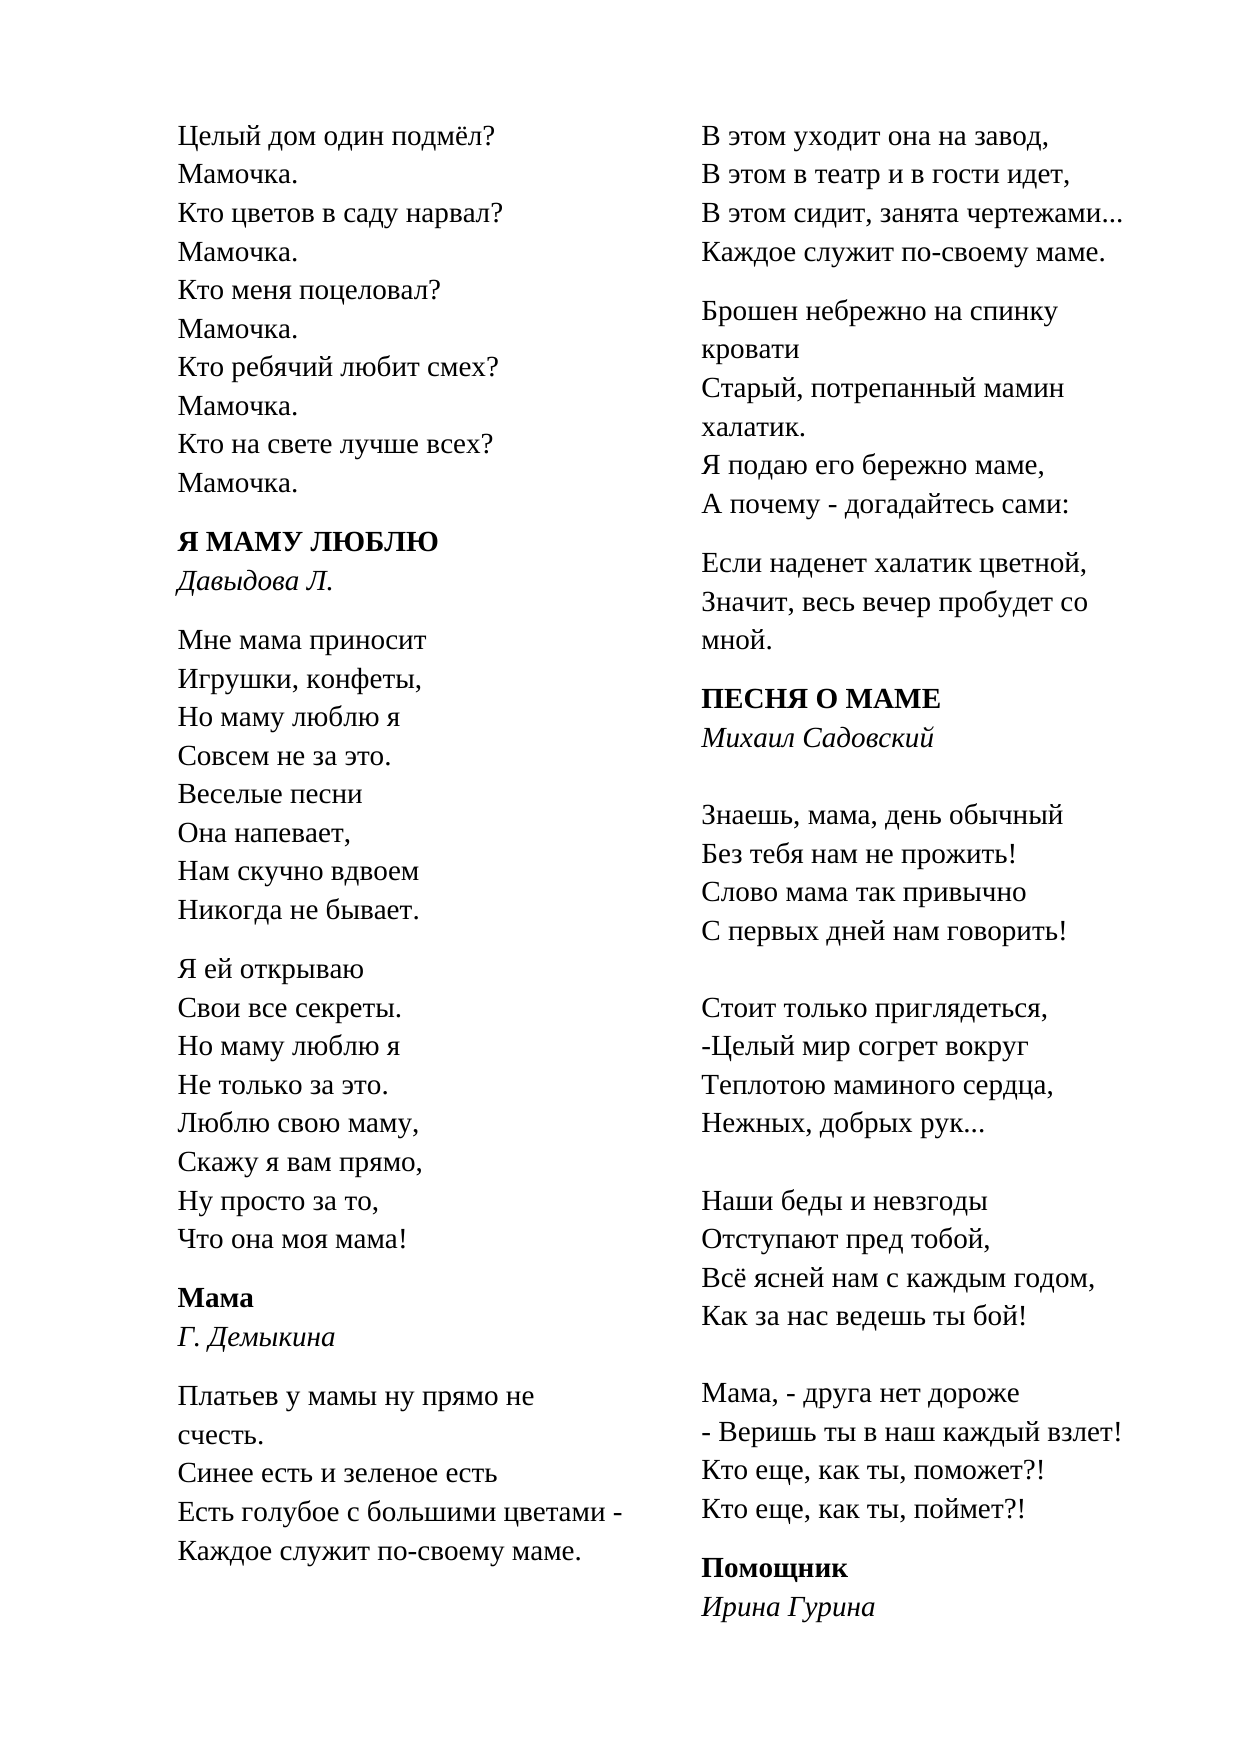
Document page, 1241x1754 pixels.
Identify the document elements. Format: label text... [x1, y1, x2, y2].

text ПЕСНЯ О МАМЕ Михаил Садовский Знаешь, мама, день обычный Без тебя нам не прожить! Слово мама так привычно С первых дней нам говорить! Стоит только приглядеться, -Целый мир согрет вокруг Теплотою маминого сердца, Нежных, добрых рук... Наши беды и невзгоды Отступают пред тобой, Всё ясней нам с каждым годом, Как за нас ведешь ты бой! Мама, - друга нет дороже - Веришь ты в наш каждый взлет! Кто еще, как ты, поможет?! Кто еще, как ты, поймет?! [701, 682, 1152, 1524]
text Если наденет халатик цветной, Значит, весь вечер пробудет со мной. [701, 545, 1152, 656]
text Мама Г. Демыкина [177, 1281, 627, 1353]
text Я ей открываю Свои все секреты. Но маму люблю я Не только за это. Люблю свою маму, Скажу я вам прямо, Ну просто за то, Что она моя мама! [177, 951, 627, 1255]
text В этом уходит она на завод, В этом в театр и в гости идет, В этом сидит, занята чертежами... Каждое служит по-своему маме. [701, 118, 1152, 267]
text Мне мама приносит Игрушки, конфеты, Но маму люблю я Совсем не за это. Веселые песни Она напевает, Нам скучно вдвоем Никогда не бывает. [177, 622, 627, 926]
text Брошен небрежно на спинку кровати Старый, потрепанный мамин халатик. Я подаю его бережно маме, А почему - догадайтесь сами: [701, 293, 1152, 519]
text Платьев у мамы ну прямо не счесть. Синее есть и зеленое есть Есть голубое с большими цветами - Каждое служит по-своему маме. [177, 1378, 627, 1566]
text Я МАМУ ЛЮБЛЮ Давыдова Л. [177, 524, 627, 596]
